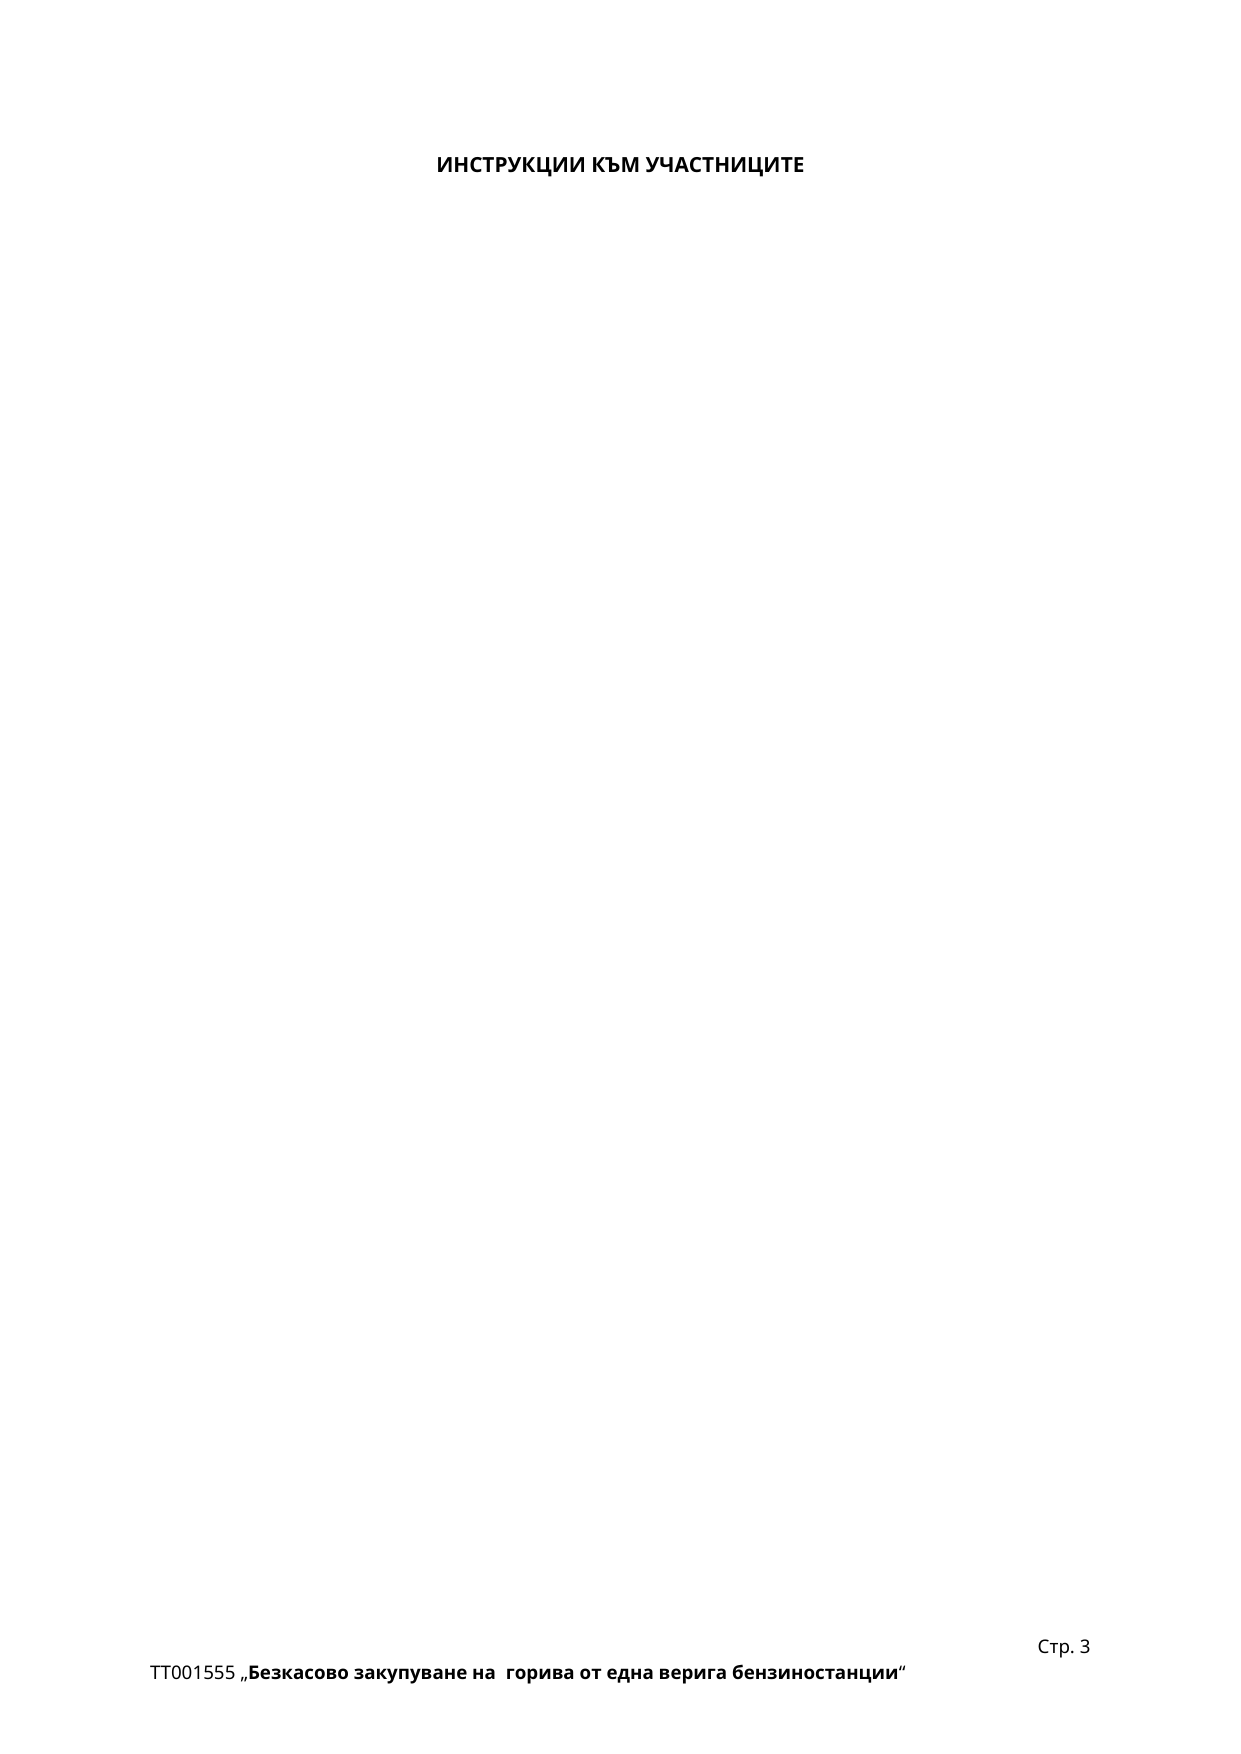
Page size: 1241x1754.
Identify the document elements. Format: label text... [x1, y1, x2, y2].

text ИНСТРУКЦИИ КЪМ УЧАСТНИЦИТЕ [150, 150, 1090, 178]
